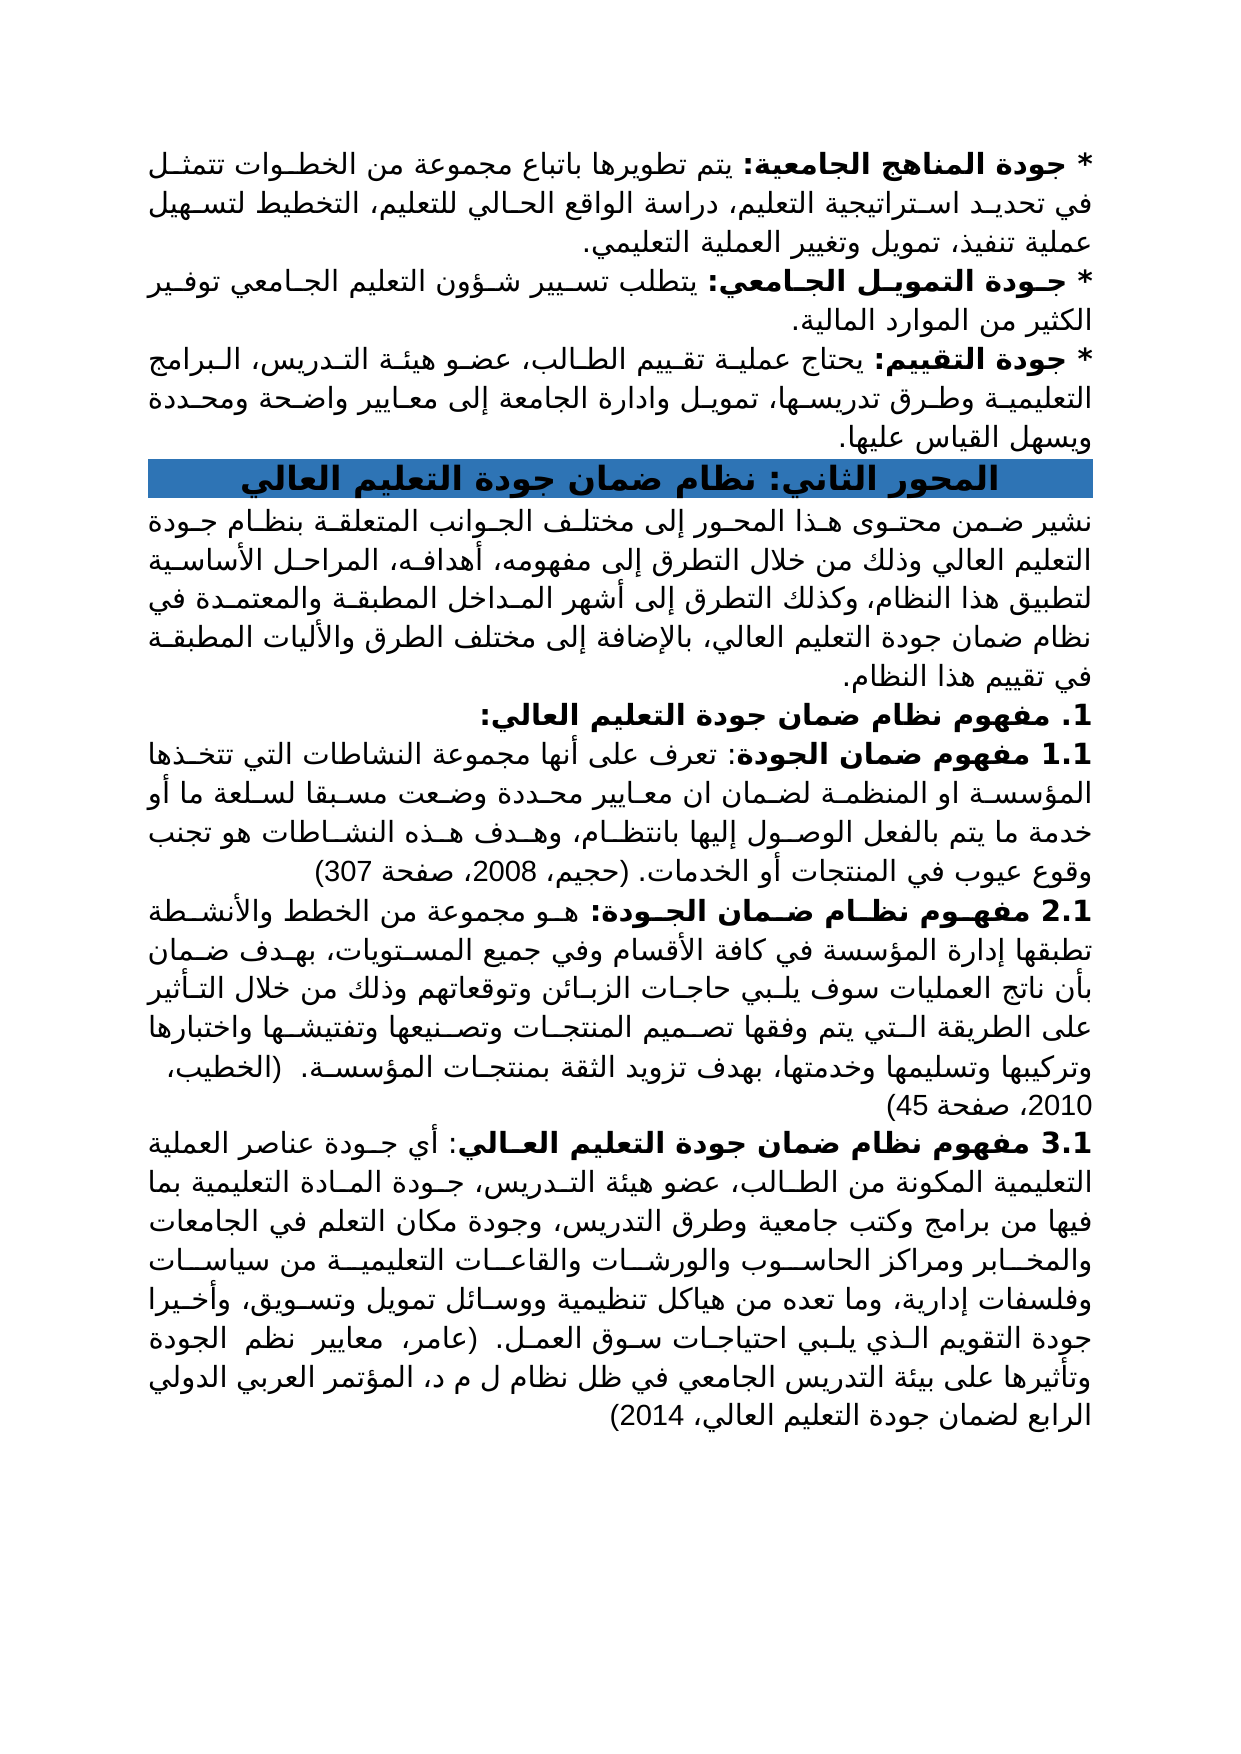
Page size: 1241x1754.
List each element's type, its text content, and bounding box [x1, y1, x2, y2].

text * جودة التقييم: يحتاج عملية تقييم الطالب، عضو هيئة التدريس، البرامج التعليمية وطرق تدريسها، تمويل وادارة الجامعة إلى معايير واضحة ومحددة ويسهل القياس عليها. [148, 342, 1093, 454]
text * جودة التمويل الجامعي: يتطلب تسيير شؤون التعليم الجامعي توفير الكثير من الموارد المالية. [148, 264, 1093, 337]
text 2.1 مفهوم نظام ضمان الجودة: هو مجموعة من الخطط والأنشطة تطبقها إدارة المؤسسة في كافة الأقسام وفي جميع المستويات، بهدف ضمان بأن ناتج العمليات سوف يلبي حاجات الزبائن وتوقعاتهم وذلك من خلال التأثير على الطريقة التي يتم وفقها تصميم المنتجات وتصنيعها وتفتيشها واختبارها وتركيبها وتسليمها وخدمتها، بهدف تزويد الثقة بمنتجات المؤسسة. [148, 894, 1093, 1122]
text 1. مفهوم نظام ضمان جودة التعليم العالي: [148, 699, 1093, 733]
text 1.1 مفهوم ضمان الجودة: تعرف على أنها مجموعة النشاطات التي تتخذها المؤسسة او المنظمة لضمان ان معايير محددة وضعت مسبقا لسلعة ما أو خدمة ما يتم بالفعل الوصول إليها بانتظام، وهدف هذه النشاطات هو تجنب وقوع عيوب في المنتجات أو الخدمات. [148, 738, 1093, 889]
text المحور الثاني: نظام ضمان جودة التعليم العالي [148, 459, 1093, 498]
text نشير ضمن محتوى هذا المحور إلى مختلف الجوانب المتعلقة بنظام جودة التعليم العالي وذلك من خلال التطرق إلى مفهومه، أهدافه، المراحل الأساسية لتطبيق هذا النظام، وكذلك التطرق إلى أشهر المداخل المطبقة والمعتمدة في نظام ضمان جودة التعليم العالي، بالإضافة إلى مختلف الطرق والأليات المطبقة في تقييم هذا النظام. [148, 504, 1093, 694]
text 3.1 مفهوم نظام ضمان جودة التعليم العالي: أي جودة عناصر العملية التعليمية المكونة من الطالب، عضو هيئة التدريس، جودة المادة التعليمية بما فيها من برامج وكتب جامعية وطرق التدريس، وجودة مكان التعلم في الجامعات والمخابر ومراكز الحاسوب والورشات والقاعات التعليمية من سياسات وفلسفات إدارية، وما تعده من هياكل تنظيمية ووسائل تمويل وتسويق، وأخيرا جودة التقويم الذي يلبي احتياجات سوق العمل. [148, 1127, 1093, 1431]
text * جودة المناهج الجامعية: يتم تطويرها باتباع مجموعة من الخطوات تتمثل في تحديد استراتيجية التعليم، دراسة الواقع الحالي للتعليم، التخطيط لتسهيل عملية تنفيذ، تمويل وتغيير العملية التعليمي. [148, 148, 1093, 259]
